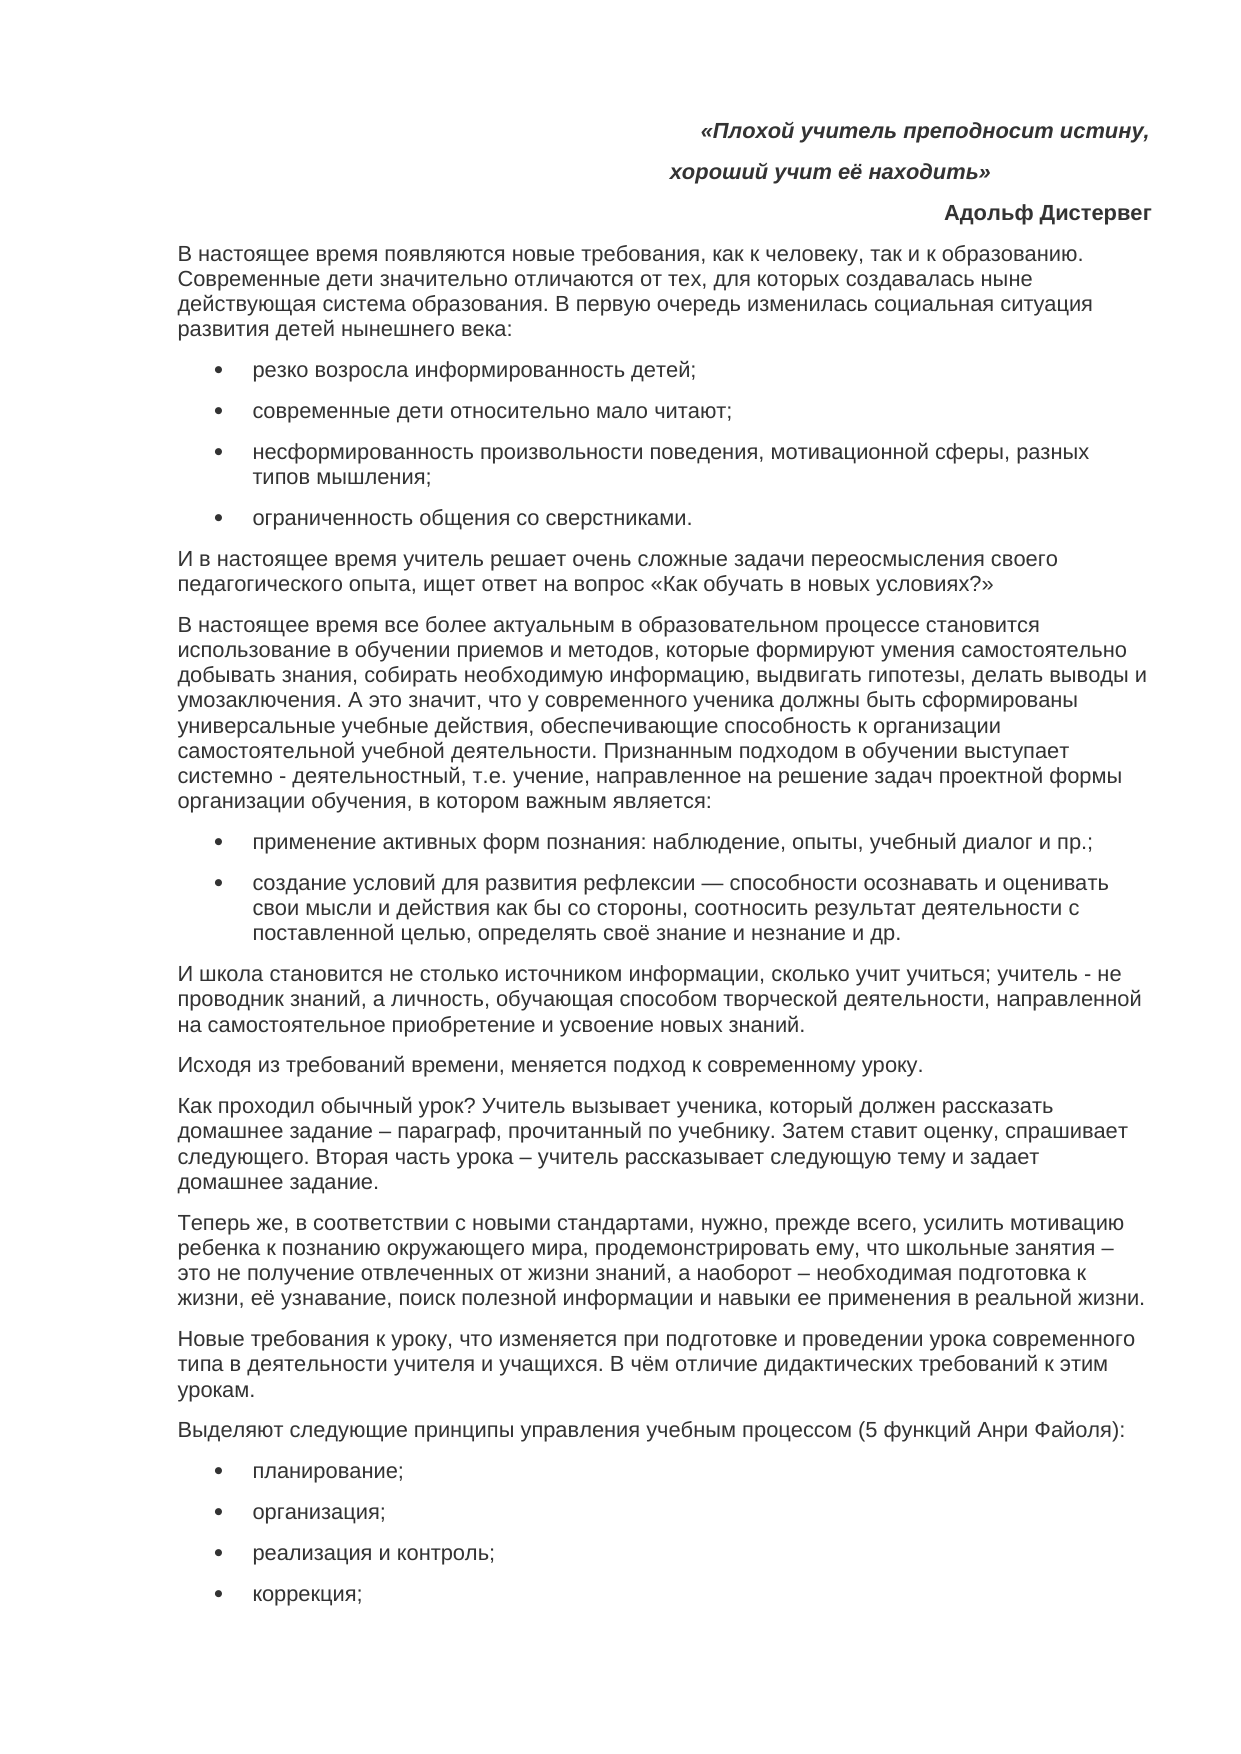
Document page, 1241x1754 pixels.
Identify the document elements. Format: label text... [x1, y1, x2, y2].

list современные дети относительно мало читают; [215, 398, 1152, 423]
text И школа становится не столько источником информации, сколько учит учиться; учитель - не проводник знаний, а личность, обучающая способом творческой деятельности, направленной на самостоятельное приобретение и усвоение новых знаний. [177, 961, 1152, 1037]
text Выделяют следующие принципы управления учебным процессом (5 функций Анри Файоля): [177, 1417, 1152, 1442]
text Адольф Дистервег [177, 200, 1152, 225]
list резко возросла информированность детей; [215, 357, 1152, 382]
list организация; [215, 1499, 1152, 1524]
list реализация и контроль; [215, 1540, 1152, 1565]
list создание условий для развития рефлексии — способности осознавать и оценивать свои мысли и действия как бы со стороны, соотносить результат деятельности с поставленной целью, определять своё знание и незнание и др. [215, 870, 1152, 945]
list коррекция; [215, 1581, 1152, 1606]
text В настоящее время появляются новые требования, как к человеку, так и к образованию. Современные дети значительно отличаются от тех, для которых создавалась ныне действующая система образования. В первую очередь изменилась социальная ситуация развития детей нынешнего века: [177, 241, 1152, 341]
list применение активных форм познания: наблюдение, опыты, учебный диалог и пр.; [215, 829, 1152, 854]
text Новые требования к уроку, что изменяется при подготовке и проведении урока современного типа в деятельности учителя и учащихся. В чём отличие дидактических требований к этим урокам. [177, 1326, 1152, 1402]
list планирование; [215, 1458, 1152, 1483]
list ограниченность общения со сверстниками. [215, 505, 1152, 530]
text И в настоящее время учитель решает очень сложные задачи переосмысления своего педагогического опыта, ищет ответ на вопрос «Как обучать в новых условиях?» [177, 546, 1152, 596]
text Исходя из требований времени, меняется подход к современному уроку. [177, 1052, 1152, 1077]
text Как проходил обычный урок? Учитель вызывает ученика, который должен рассказать домашнее задание – параграф, прочитанный по учебнику. Затем ставит оценку, спрашивает следующего. Вторая часть урока – учитель рассказывает следующую тему и задает домашнее задание. [177, 1093, 1152, 1194]
text «Плохой учитель преподносит истину, [177, 118, 1152, 143]
text Теперь же, в соответствии с новыми стандартами, нужно, прежде всего, усилить мотивацию ребенка к познанию окружающего мира, продемонстрировать ему, что школьные занятия – это не получение отвлеченных от жизни знаний, а наоборот – необходимая подготовка к жизни, её узнавание, поиск полезной информации и навыки ее применения в реальной жизни. [177, 1209, 1152, 1310]
list несформированность произвольности поведения, мотивационной сферы, разных типов мышления; [215, 439, 1152, 489]
text хороший учит её находить» [177, 159, 1152, 184]
text В настоящее время все более актуальным в образовательном процессе становится использование в обучении приемов и методов, которые формируют умения самостоятельно добывать знания, собирать необходимую информацию, выдвигать гипотезы, делать выводы и умозаключения. А это значит, что у современного ученика должны быть сформированы универсальные учебные действия, обеспечивающие способность к организации самостоятельной учебной деятельности. Признанным подходом в обучении выступает системно - деятельностный, т.е. учение, направленное на решение задач проектной формы организации обучения, в котором важным является: [177, 612, 1152, 813]
